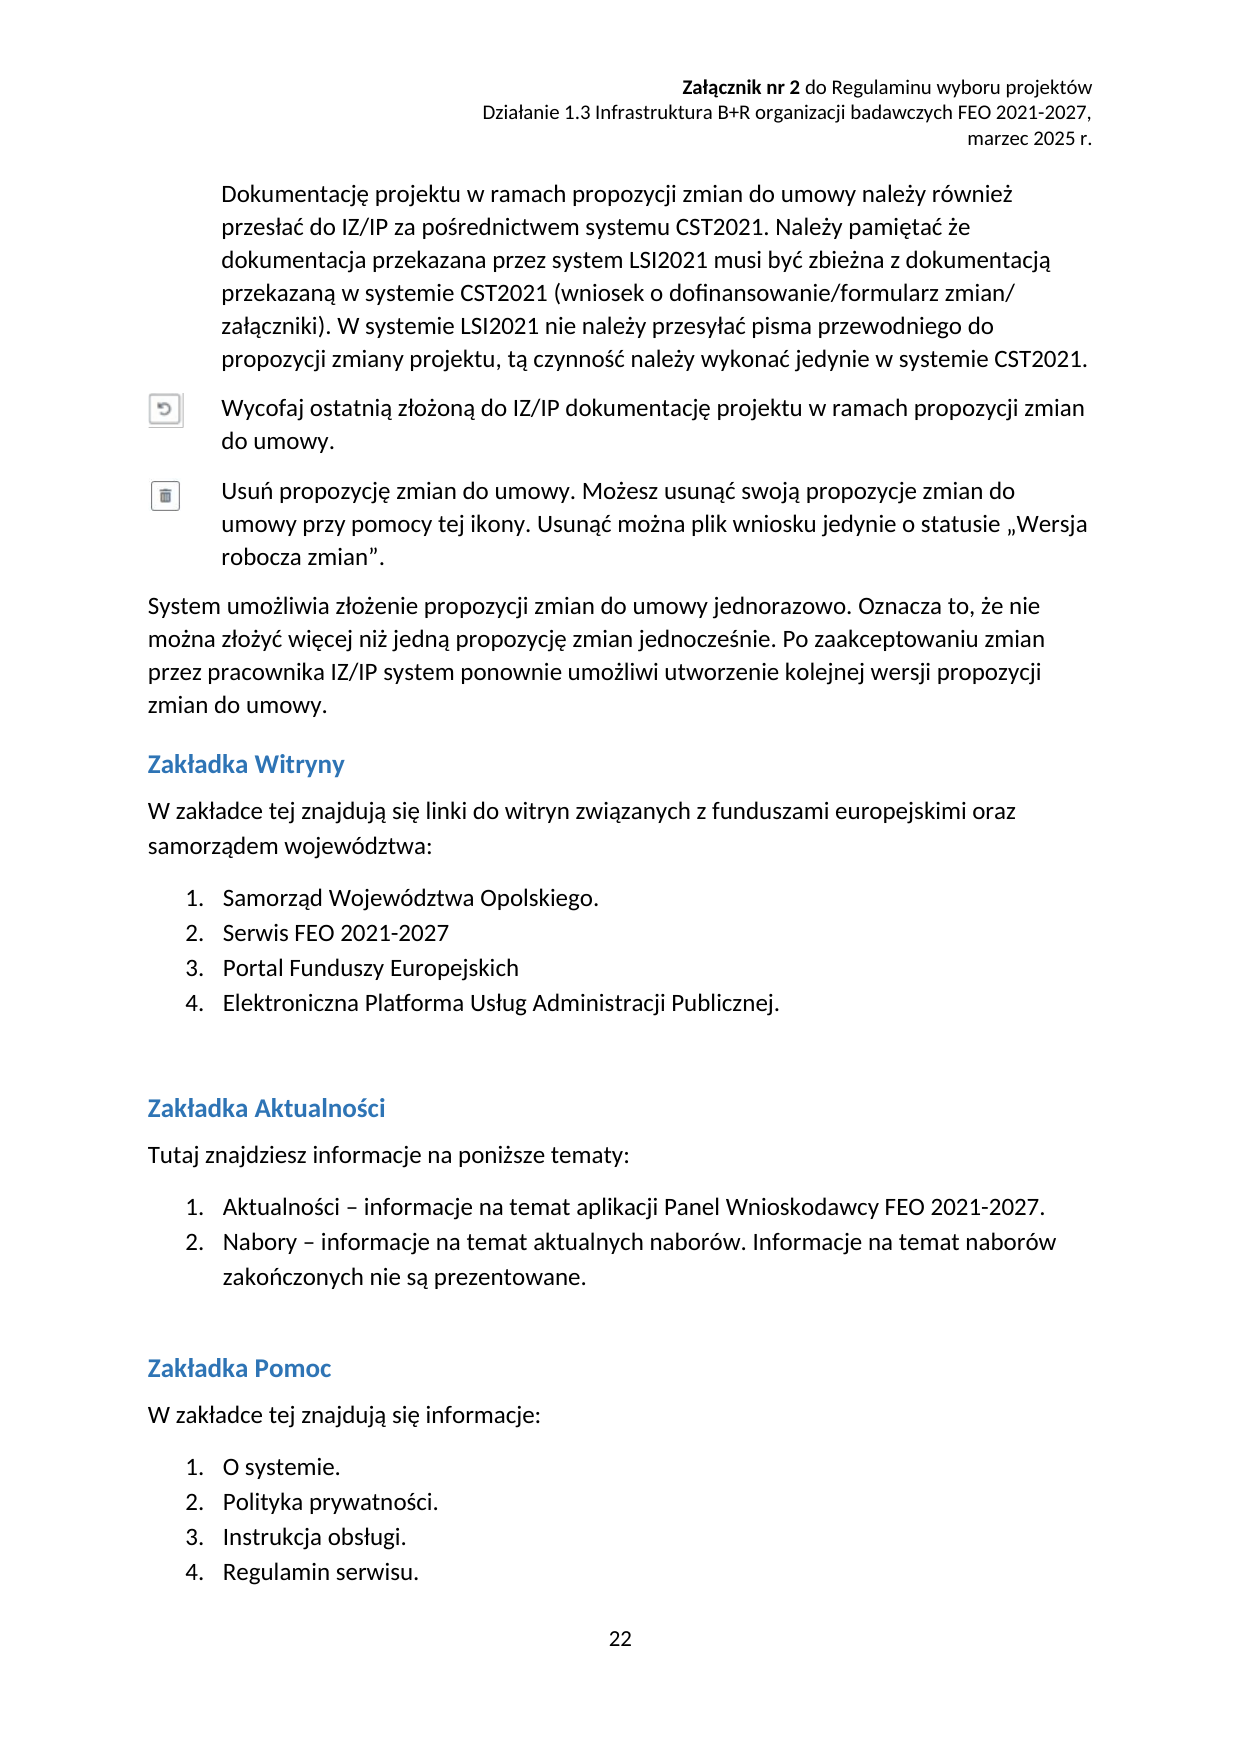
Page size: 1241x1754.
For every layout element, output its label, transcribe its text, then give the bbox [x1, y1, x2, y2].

list Samorząd Województwa Opolskiego. [185, 882, 1092, 912]
picture [148, 478, 185, 515]
subtitle Zakładka Pomoc [148, 1351, 1092, 1384]
list Instrukcja obsługi. [185, 1521, 1092, 1552]
text Tutaj znajdziesz informacje na poniższe tematy: [148, 1139, 1092, 1170]
text W zakładce tej znajdują się informacje: [148, 1399, 1092, 1430]
list Portal Funduszy Europejskich [185, 952, 1092, 982]
list Serwis FEO 2021-2027 [185, 917, 1092, 947]
subtitle Zakładka Aktualności [148, 1091, 1092, 1124]
text System umożliwia złożenie propozycji zmian do umowy jednorazowo. Oznacza to, że nie można złożyć więcej niż jedną propozycję zmian jednocześnie. Po zaakceptowaniu zmian przez pracownika IZ/IP system ponownie umożliwi utworzenie kolejnej wersji propozycji zmian do umowy. [148, 590, 1092, 719]
list Polityka prywatności. [185, 1486, 1092, 1517]
list O systemie. [185, 1451, 1092, 1482]
list Nabory – informacje na temat aktualnych naborów. Informacje na temat naborów zakończonych nie są prezentowane. [185, 1226, 1092, 1292]
text Usuń propozycję zmian do umowy. Możesz usunąć swoją propozycje zmian do umowy przy pomocy tej ikony. Usunąć można plik wniosku jedynie o statusie „Wersja robocza zmian”. [221, 475, 1092, 571]
subtitle Zakładka Witryny [148, 747, 1092, 780]
list Regulamin serwisu. [185, 1556, 1092, 1587]
list Aktualności – informacje na temat aplikacji Panel Wnioskodawcy FEO 2021-2027. [185, 1191, 1092, 1222]
text Dokumentację projektu w ramach propozycji zmian do umowy należy również przesłać do IZ/IP za pośrednictwem systemu CST2021. Należy pamiętać że dokumentacja przekazana przez system LSI2021 musi być zbieżna z dokumentacją przekazaną w systemie CST2021 (wniosek o dofinansowanie/formularz zmian/ załączniki). W systemie LSI2021 nie należy przesyłać pisma przewodniego do propozycji zmiany projektu, tą czynność należy wykonać jedynie w systemie CST2021. [221, 178, 1092, 373]
text W zakładce tej znajdują się linki do witryn związanych z funduszami europejskimi oraz samorządem województwa: [148, 795, 1092, 861]
text Wycofaj ostatnią złożoną do IZ/IP dokumentację projektu w ramach propozycji zmian do umowy. [221, 392, 1092, 456]
picture [148, 393, 185, 431]
list Elektroniczna Platforma Usług Administracji Publicznej. [185, 987, 1092, 1017]
